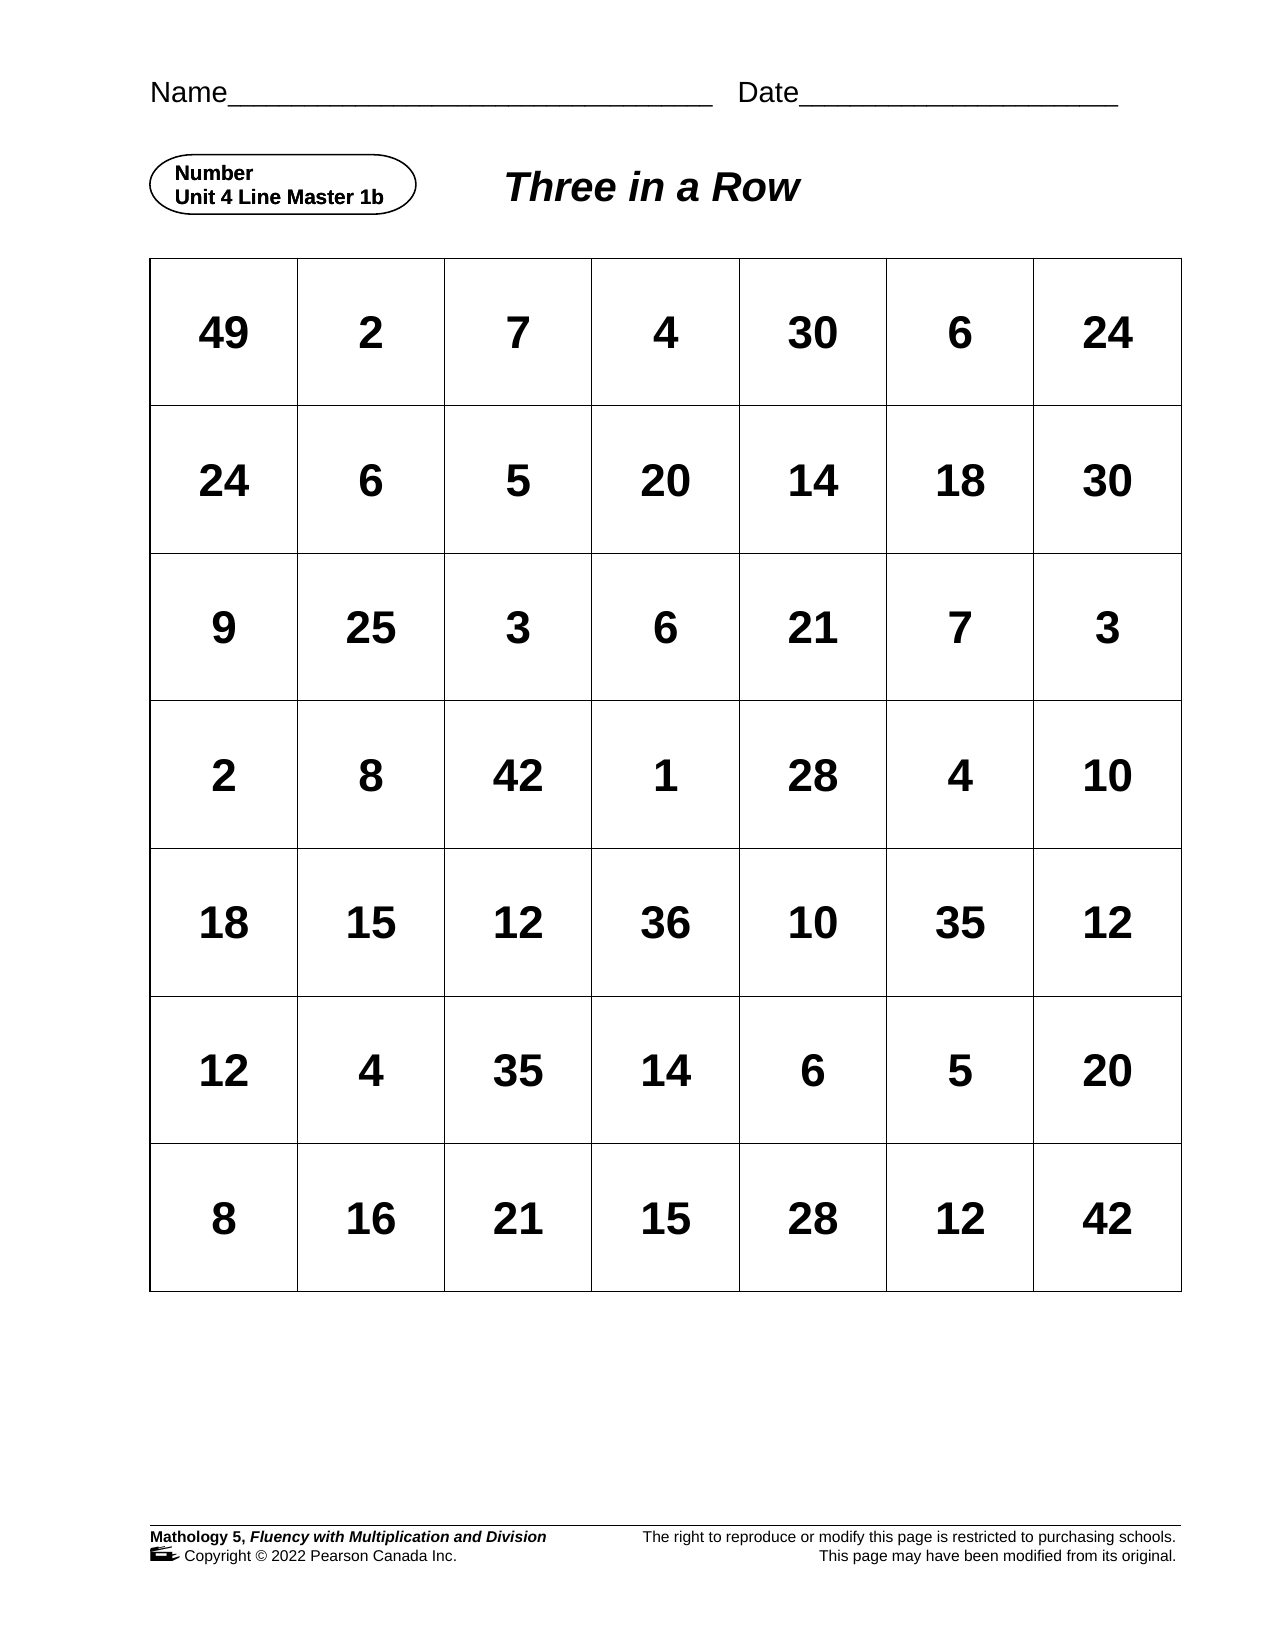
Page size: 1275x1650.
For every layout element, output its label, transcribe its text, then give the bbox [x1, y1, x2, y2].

table_cell 25 [298, 554, 444, 700]
table_cell 5 [445, 406, 591, 553]
table_cell 18 [887, 406, 1033, 553]
table_header 4 [592, 259, 739, 405]
table_cell 15 [592, 1144, 739, 1291]
table_cell 4 [887, 701, 1033, 848]
table_cell 10 [740, 849, 886, 996]
table_cell 14 [592, 997, 739, 1143]
table_cell 5 [887, 997, 1033, 1143]
table_cell 6 [592, 554, 739, 700]
table_cell 12 [1034, 849, 1181, 996]
table_cell 16 [298, 1144, 444, 1291]
table_cell 10 [1034, 701, 1181, 848]
table_header 49 [151, 259, 297, 405]
table_cell 3 [445, 554, 591, 700]
table_cell 21 [740, 554, 886, 700]
table_header 2 [298, 259, 444, 405]
table_cell 8 [298, 701, 444, 848]
table_cell 21 [445, 1144, 591, 1291]
table_cell 3 [1034, 554, 1181, 700]
table_cell 12 [151, 997, 297, 1143]
table_cell 24 [151, 406, 297, 553]
table_cell 35 [445, 997, 591, 1143]
table_cell 12 [445, 849, 591, 996]
table_cell 2 [151, 701, 297, 848]
table_cell 14 [740, 406, 886, 553]
table_cell 9 [151, 554, 297, 700]
table_cell 12 [887, 1144, 1033, 1291]
table_cell 7 [887, 554, 1033, 700]
table_cell 20 [1034, 997, 1181, 1143]
table_cell 4 [298, 997, 444, 1143]
table_header 6 [887, 259, 1033, 405]
table_cell 35 [887, 849, 1033, 996]
table_cell 20 [592, 406, 739, 553]
table_cell 15 [298, 849, 444, 996]
table_cell 18 [151, 849, 297, 996]
table_cell 6 [298, 406, 444, 553]
picture [150, 1546, 180, 1561]
table_cell 36 [592, 849, 739, 996]
table_cell 28 [740, 701, 886, 848]
table_header 24 [1034, 259, 1181, 405]
table_cell 8 [151, 1144, 297, 1291]
table_cell 42 [1034, 1144, 1181, 1291]
table_cell 1 [592, 701, 739, 848]
table_header 30 [740, 259, 886, 405]
table_cell 28 [740, 1144, 886, 1291]
table_cell 30 [1034, 406, 1181, 553]
table_header 7 [445, 259, 591, 405]
table_cell 42 [445, 701, 591, 848]
table_cell 6 [740, 997, 886, 1143]
